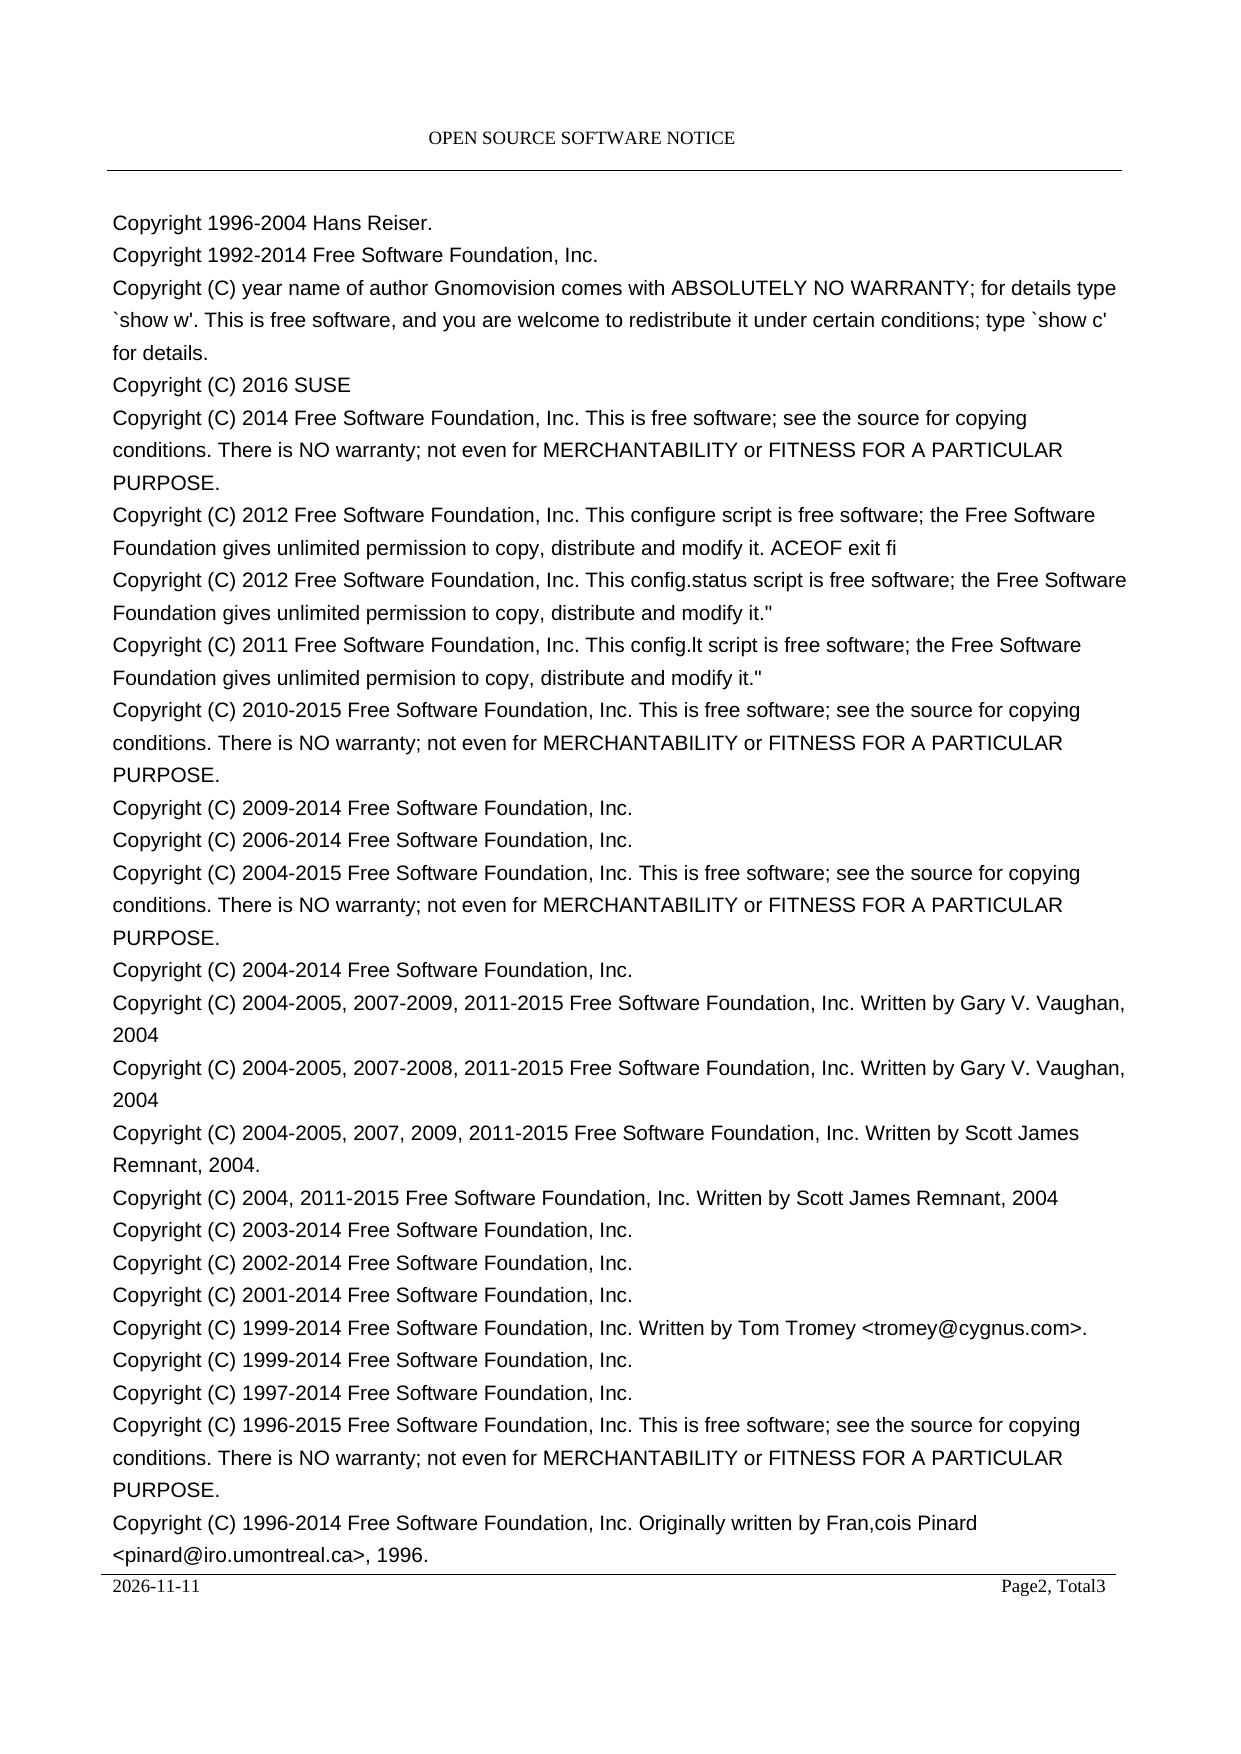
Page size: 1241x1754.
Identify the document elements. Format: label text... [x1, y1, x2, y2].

text Copyright (C) 2004, 2011-2015 Free Software Foundation, Inc. Written by Scott James Remnant, 2004 [112, 1181, 1128, 1214]
text Copyright (C) 2006-2014 Free Software Foundation, Inc. [112, 824, 1128, 856]
text Copyright (C) 2004-2005, 2007-2009, 2011-2015 Free Software Foundation, Inc. Written by Gary V. Vaughan, 2004 [112, 986, 1128, 1051]
text Copyright (C) 2009-2014 Free Software Foundation, Inc. [112, 791, 1128, 824]
text Copyright (C) 1996-2015 Free Software Foundation, Inc. This is free software; see the source for copying conditions. There is NO warranty; not even for MERCHANTABILITY or FITNESS FOR A PARTICULAR PURPOSE. [112, 1409, 1128, 1506]
text Copyright (C) 1999-2014 Free Software Foundation, Inc. Written by Tom Tromey <tromey@cygnus.com>. [112, 1311, 1128, 1344]
text Copyright (C) 1997-2014 Free Software Foundation, Inc. [112, 1376, 1128, 1409]
text Copyright (C) 2016 SUSE [112, 369, 1128, 401]
text Copyright 1996-2004 Hans Reiser. [112, 206, 1128, 239]
text Copyright (C) 2012 Free Software Foundation, Inc. This configure script is free software; the Free Software Foundation gives unlimited permission to copy, distribute and modify it. ACEOF exit fi [112, 499, 1128, 564]
text Copyright (C) 1999-2014 Free Software Foundation, Inc. [112, 1344, 1128, 1376]
text Copyright (C) 2004-2014 Free Software Foundation, Inc. [112, 954, 1128, 986]
text Copyright (C) year name of author Gnomovision comes with ABSOLUTELY NO WARRANTY; for details type `show w'. This is free software, and you are welcome to redistribute it under certain conditions; type `show c' for details. [112, 271, 1128, 369]
text Copyright (C) 2014 Free Software Foundation, Inc. This is free software; see the source for copying conditions. There is NO warranty; not even for MERCHANTABILITY or FITNESS FOR A PARTICULAR PURPOSE. [112, 401, 1128, 499]
text Copyright (C) 2004-2005, 2007, 2009, 2011-2015 Free Software Foundation, Inc. Written by Scott James Remnant, 2004. [112, 1116, 1128, 1181]
text Copyright 1992-2014 Free Software Foundation, Inc. [112, 239, 1128, 271]
text Copyright (C) 2012 Free Software Foundation, Inc. This config.status script is free software; the Free Software Foundation gives unlimited permission to copy, distribute and modify it." [112, 564, 1128, 629]
text Copyright (C) 2004-2005, 2007-2008, 2011-2015 Free Software Foundation, Inc. Written by Gary V. Vaughan, 2004 [112, 1051, 1128, 1116]
text Copyright (C) 2003-2014 Free Software Foundation, Inc. [112, 1214, 1128, 1246]
text Copyright (C) 2010-2015 Free Software Foundation, Inc. This is free software; see the source for copying conditions. There is NO warranty; not even for MERCHANTABILITY or FITNESS FOR A PARTICULAR PURPOSE. [112, 694, 1128, 791]
text Copyright (C) 2011 Free Software Foundation, Inc. This config.lt script is free software; the Free Software Foundation gives unlimited permision to copy, distribute and modify it." [112, 629, 1128, 694]
text Copyright (C) 2002-2014 Free Software Foundation, Inc. [112, 1246, 1128, 1279]
text Copyright (C) 1996-2014 Free Software Foundation, Inc. Originally written by Fran,cois Pinard <pinard@iro.umontreal.ca>, 1996. [112, 1506, 1128, 1571]
text Copyright (C) 2004-2015 Free Software Foundation, Inc. This is free software; see the source for copying conditions. There is NO warranty; not even for MERCHANTABILITY or FITNESS FOR A PARTICULAR PURPOSE. [112, 856, 1128, 954]
text Copyright (C) 2001-2014 Free Software Foundation, Inc. [112, 1279, 1128, 1311]
